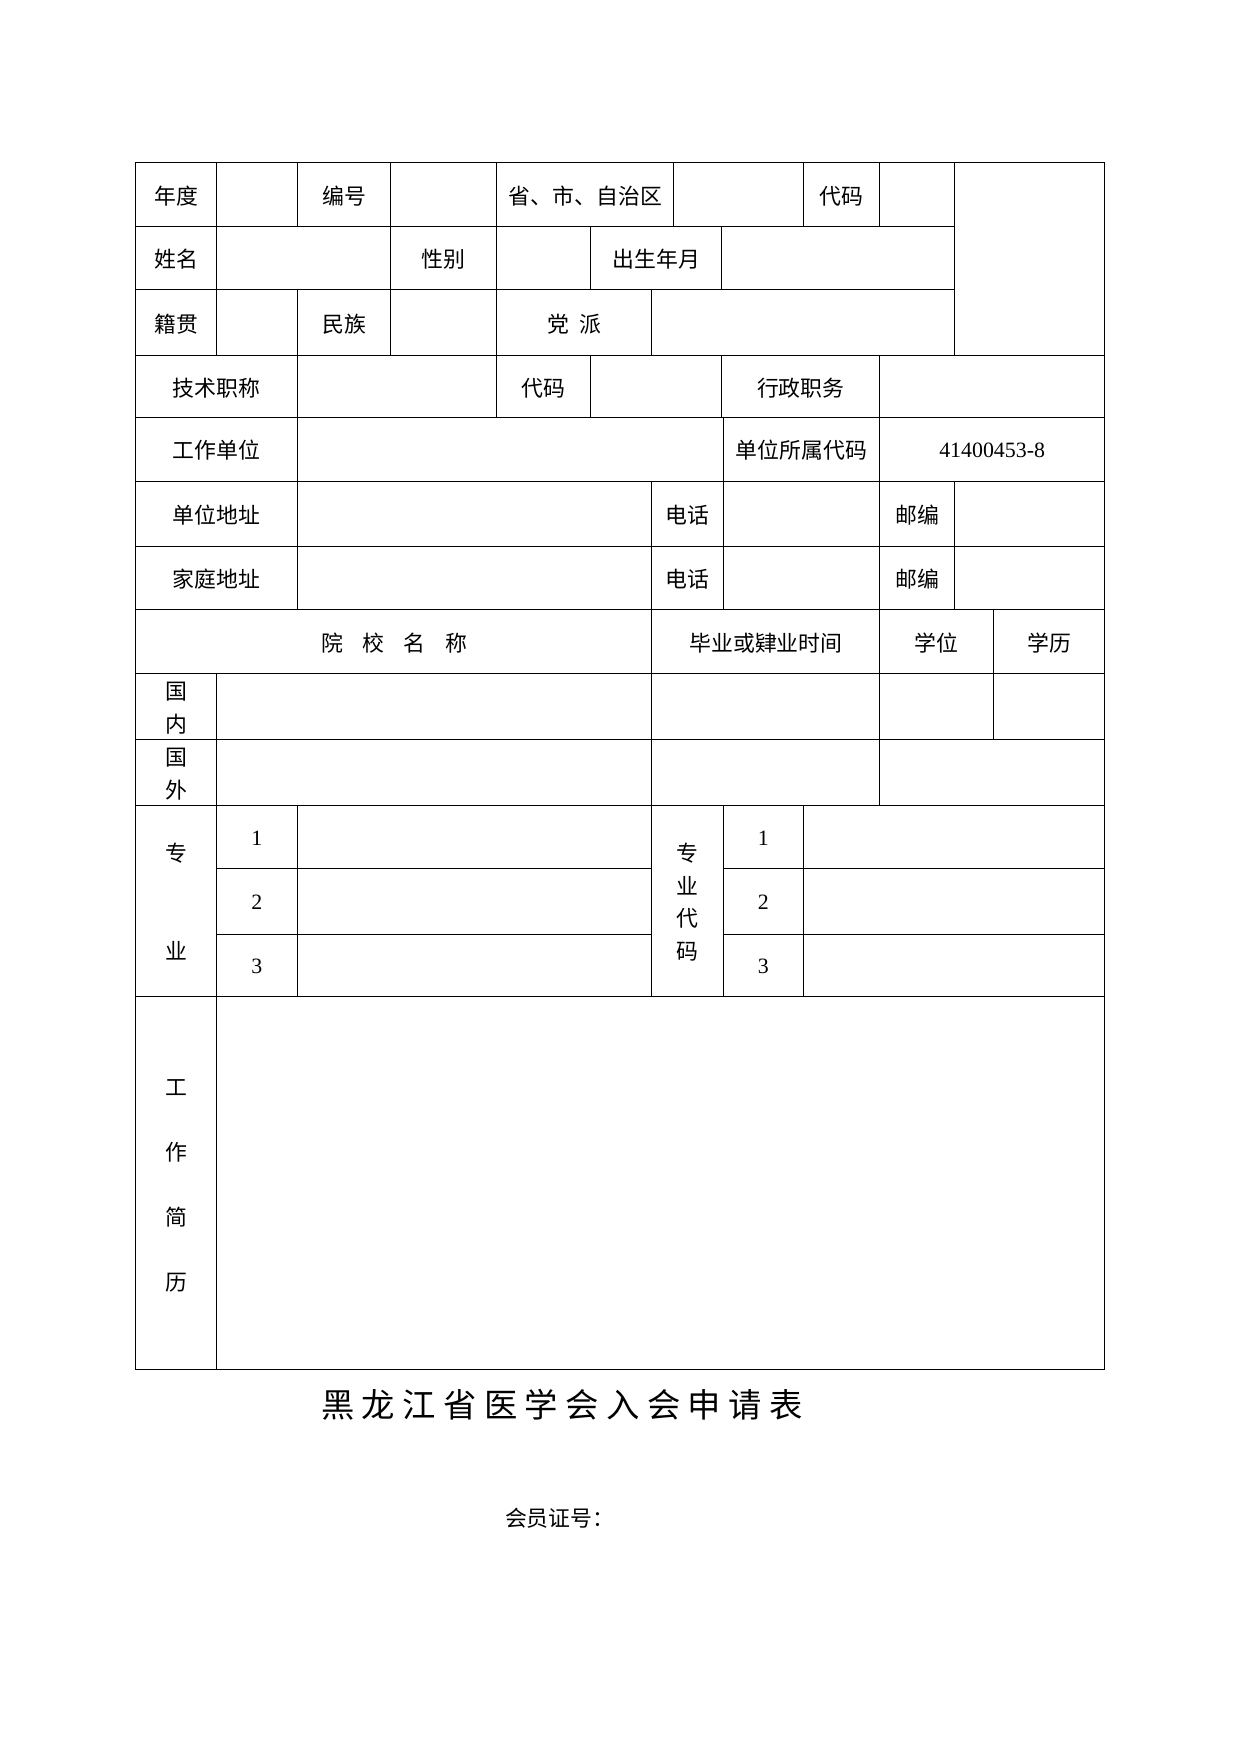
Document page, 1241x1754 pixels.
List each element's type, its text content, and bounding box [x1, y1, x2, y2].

table_header 编号 [298, 163, 390, 226]
table_cell 邮编 [880, 547, 954, 609]
table_cell [722, 227, 954, 289]
table_cell [804, 869, 1104, 934]
table_cell 民族 [298, 290, 390, 355]
table_cell [298, 356, 496, 417]
table_cell [724, 482, 879, 546]
table_cell [994, 674, 1104, 739]
table_cell 技术职称 [136, 356, 297, 417]
table_cell 姓名 [136, 227, 216, 289]
table_header 年度 [136, 163, 216, 226]
table_cell [955, 547, 1104, 609]
table_header [391, 163, 496, 226]
table_header 代码 [804, 163, 879, 226]
table_cell [652, 290, 954, 355]
table_cell [298, 547, 651, 609]
table_cell [880, 674, 993, 739]
table_header [217, 163, 297, 226]
table_cell [217, 997, 1104, 1369]
table_cell 性别 [391, 227, 496, 289]
table_cell [391, 290, 496, 355]
table_cell [298, 869, 651, 934]
table_cell 毕业或肄业时间 [652, 610, 879, 673]
table_cell [652, 674, 879, 739]
table_cell 41400453-8 [880, 418, 1104, 481]
table_cell 3 [217, 935, 297, 996]
table_cell 国 外 [136, 740, 216, 805]
table_header [955, 163, 1104, 355]
text 黑 龙 江 省 医 学 会 入 会 申 请 表 [187, 1370, 1053, 1435]
table_cell [880, 740, 1104, 805]
table_cell [955, 482, 1104, 546]
table_cell [724, 547, 879, 609]
table_cell 专 业 [136, 806, 216, 996]
table_cell 代码 [497, 356, 590, 417]
table_cell [217, 740, 651, 805]
text 会员证号： [187, 1500, 1053, 1533]
table_cell [497, 227, 590, 289]
table_cell 单位地址 [136, 482, 297, 546]
table_cell 学历 [994, 610, 1104, 673]
table_cell [298, 482, 651, 546]
table_cell 党 派 [497, 290, 651, 355]
table_cell 工 作 简 历 [136, 997, 216, 1369]
table_cell [804, 935, 1104, 996]
table_cell 家庭地址 [136, 547, 297, 609]
table_cell 1 [217, 806, 297, 868]
table_cell 邮编 [880, 482, 954, 546]
table_cell [880, 356, 1104, 417]
table_cell [217, 674, 651, 739]
table_cell 2 [724, 869, 803, 934]
table_cell 电话 [652, 547, 723, 609]
table_cell 行政职务 [722, 356, 879, 417]
table_cell [298, 935, 651, 996]
table_cell [298, 418, 723, 481]
table_cell 工作单位 [136, 418, 297, 481]
table_cell [804, 806, 1104, 868]
table_cell [298, 806, 651, 868]
table_cell 单位所属代码 [724, 418, 879, 481]
table_cell 电话 [652, 482, 723, 546]
table_cell 学位 [880, 610, 993, 673]
table_cell [217, 290, 297, 355]
table_cell 1 [724, 806, 803, 868]
table_cell 院 校 名 称 [136, 610, 651, 673]
table_header [674, 163, 803, 226]
table_header [880, 163, 954, 226]
table_cell 专 业 代 码 [652, 806, 723, 996]
table_cell [652, 740, 879, 805]
table_cell 出生年月 [591, 227, 721, 289]
table_cell [591, 356, 721, 417]
table_cell [217, 227, 390, 289]
table_cell 国 内 [136, 674, 216, 739]
table_header 省、市、自治区 [497, 163, 673, 226]
table_cell 籍贯 [136, 290, 216, 355]
table_cell 3 [724, 935, 803, 996]
table_cell 2 [217, 869, 297, 934]
